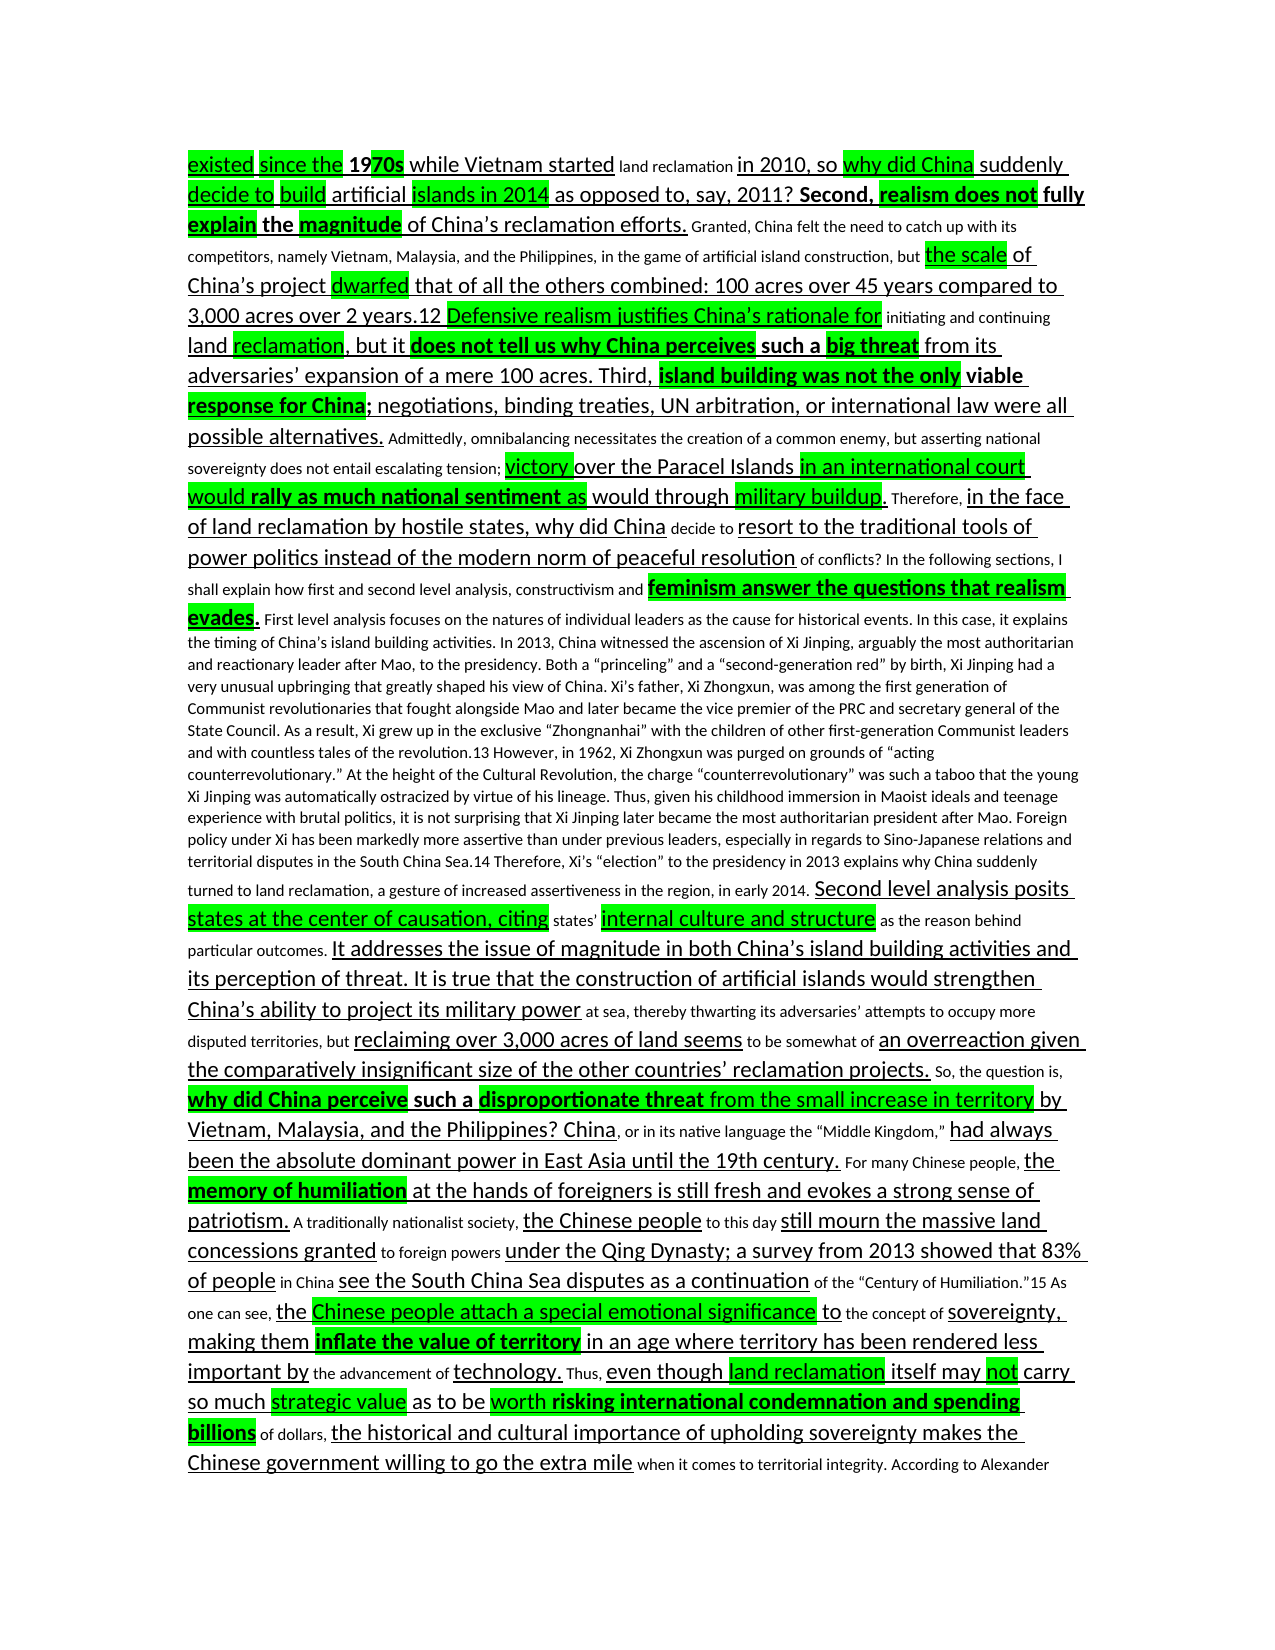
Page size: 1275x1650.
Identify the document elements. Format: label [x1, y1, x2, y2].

text [187, 150, 1087, 1476]
